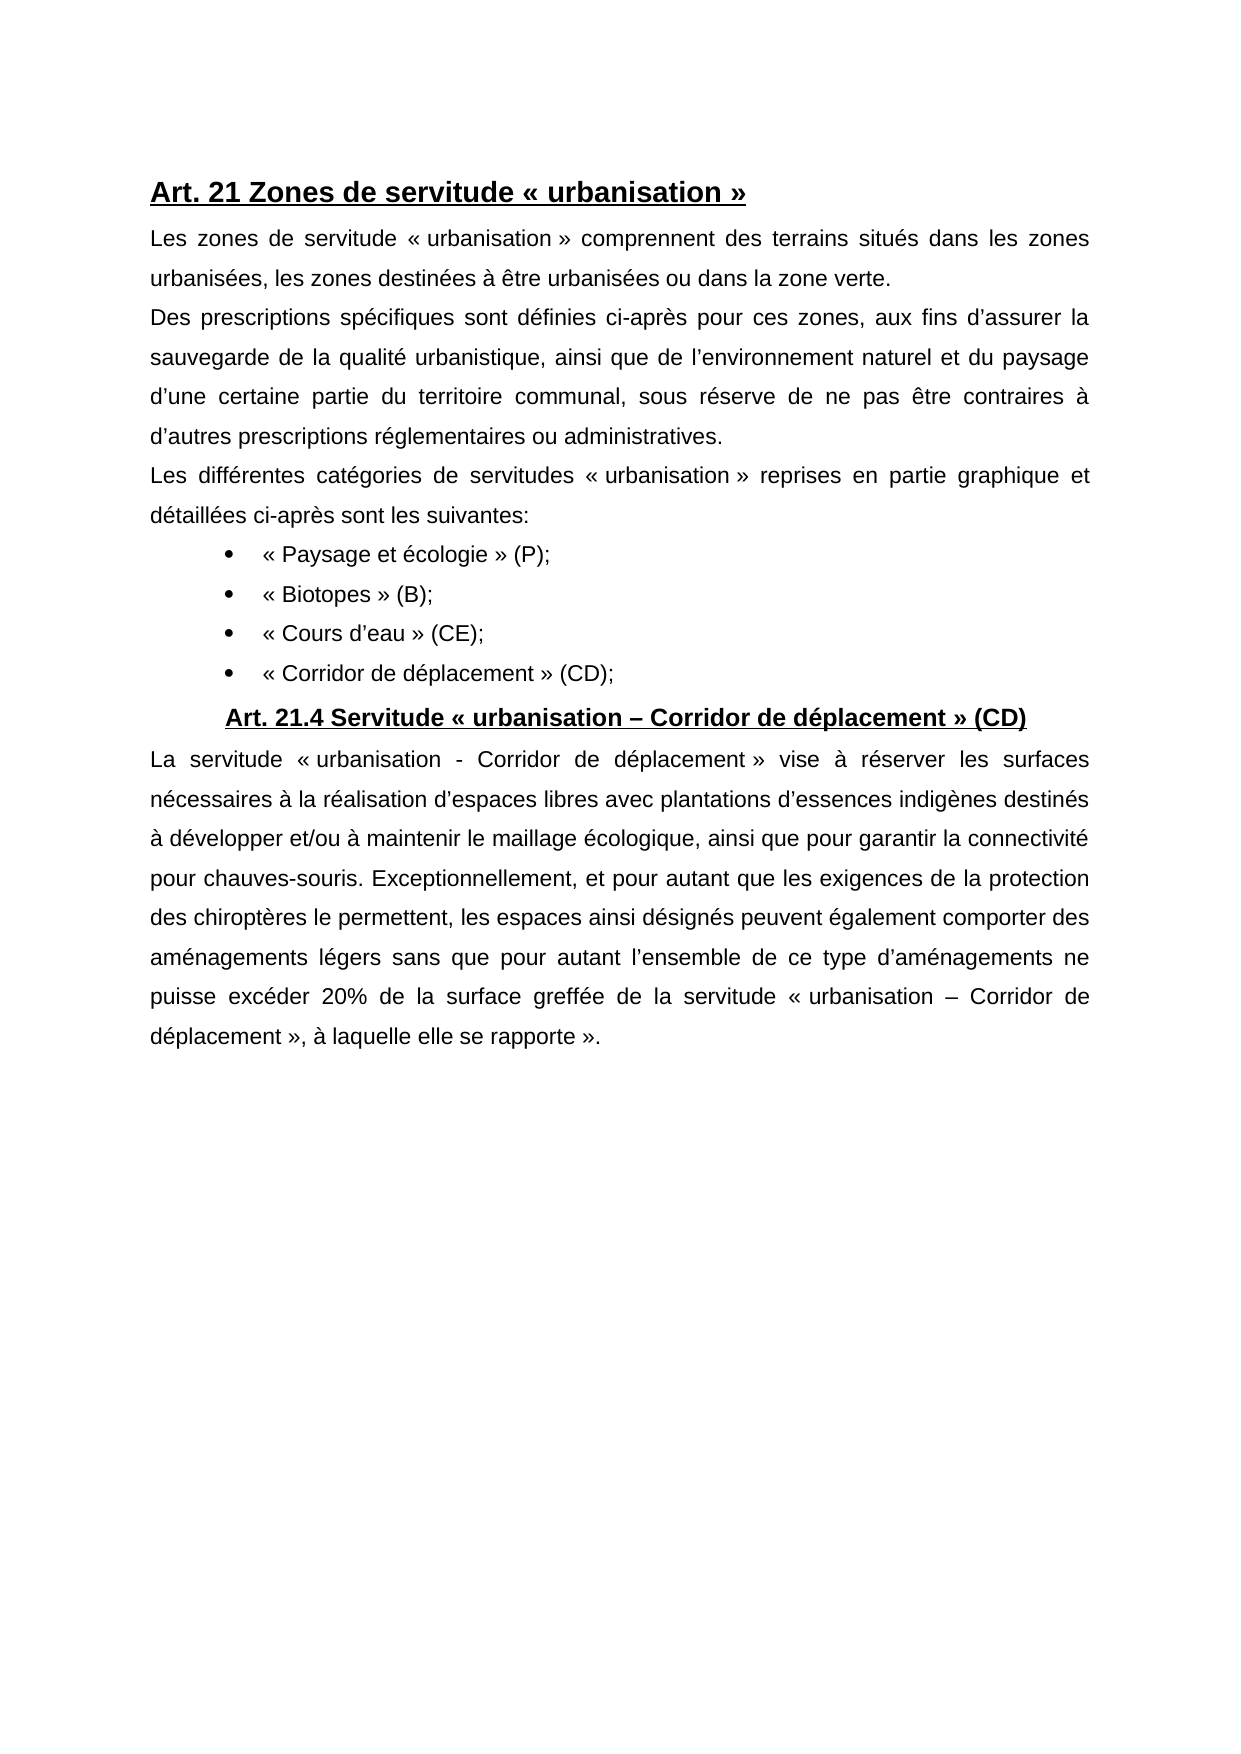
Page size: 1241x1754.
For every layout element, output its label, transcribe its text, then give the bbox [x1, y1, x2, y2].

text La servitude « urbanisation - Corridor de déplacement » vise à réserver les surfaces nécessaires à la réalisation d’espaces libres avec plantations d’essences indigènes destinés à développer et/ou à maintenir le maillage écologique, ainsi que pour garantir la connectivité pour chauves-souris. Exceptionnellement, et pour autant que les exigences de la protection des chiroptères le permettent, les espaces ainsi désignés peuvent également comporter des aménagements légers sans que pour autant l’ensemble de ce type d’aménagements ne puisse excéder 20% de la surface greffée de la servitude « urbanisation – Corridor de déplacement », à laquelle elle se rapporte ». [150, 746, 1090, 1049]
text Les différentes catégories de servitudes « urbanisation » reprises en partie graphique et détaillées ci-après sont les suivantes: [150, 462, 1090, 528]
list « Biotopes » (B); [225, 581, 1090, 607]
subtitle Art. 21.4 Servitude « urbanisation – Corridor de déplacement » (CD) [225, 703, 1090, 732]
list « Corridor de déplacement » (CD); [225, 659, 1090, 686]
text Les zones de servitude « urbanisation » comprennent des terrains situés dans les zones urbanisées, les zones destinées à être urbanisées ou dans la zone verte. [150, 225, 1090, 291]
list « Cours d’eau » (CE); [225, 620, 1090, 646]
subtitle Art. 21 Zones de servitude « urbanisation » [150, 175, 1090, 208]
list « Paysage et écologie » (P); [225, 541, 1090, 567]
text Des prescriptions spécifiques sont définies ci-après pour ces zones, aux fins d’assurer la sauvegarde de la qualité urbanistique, ainsi que de l’environnement naturel et du paysage d’une certaine partie du territoire communal, sous réserve de ne pas être contraires à d’autres prescriptions réglementaires ou administratives. [150, 304, 1090, 449]
